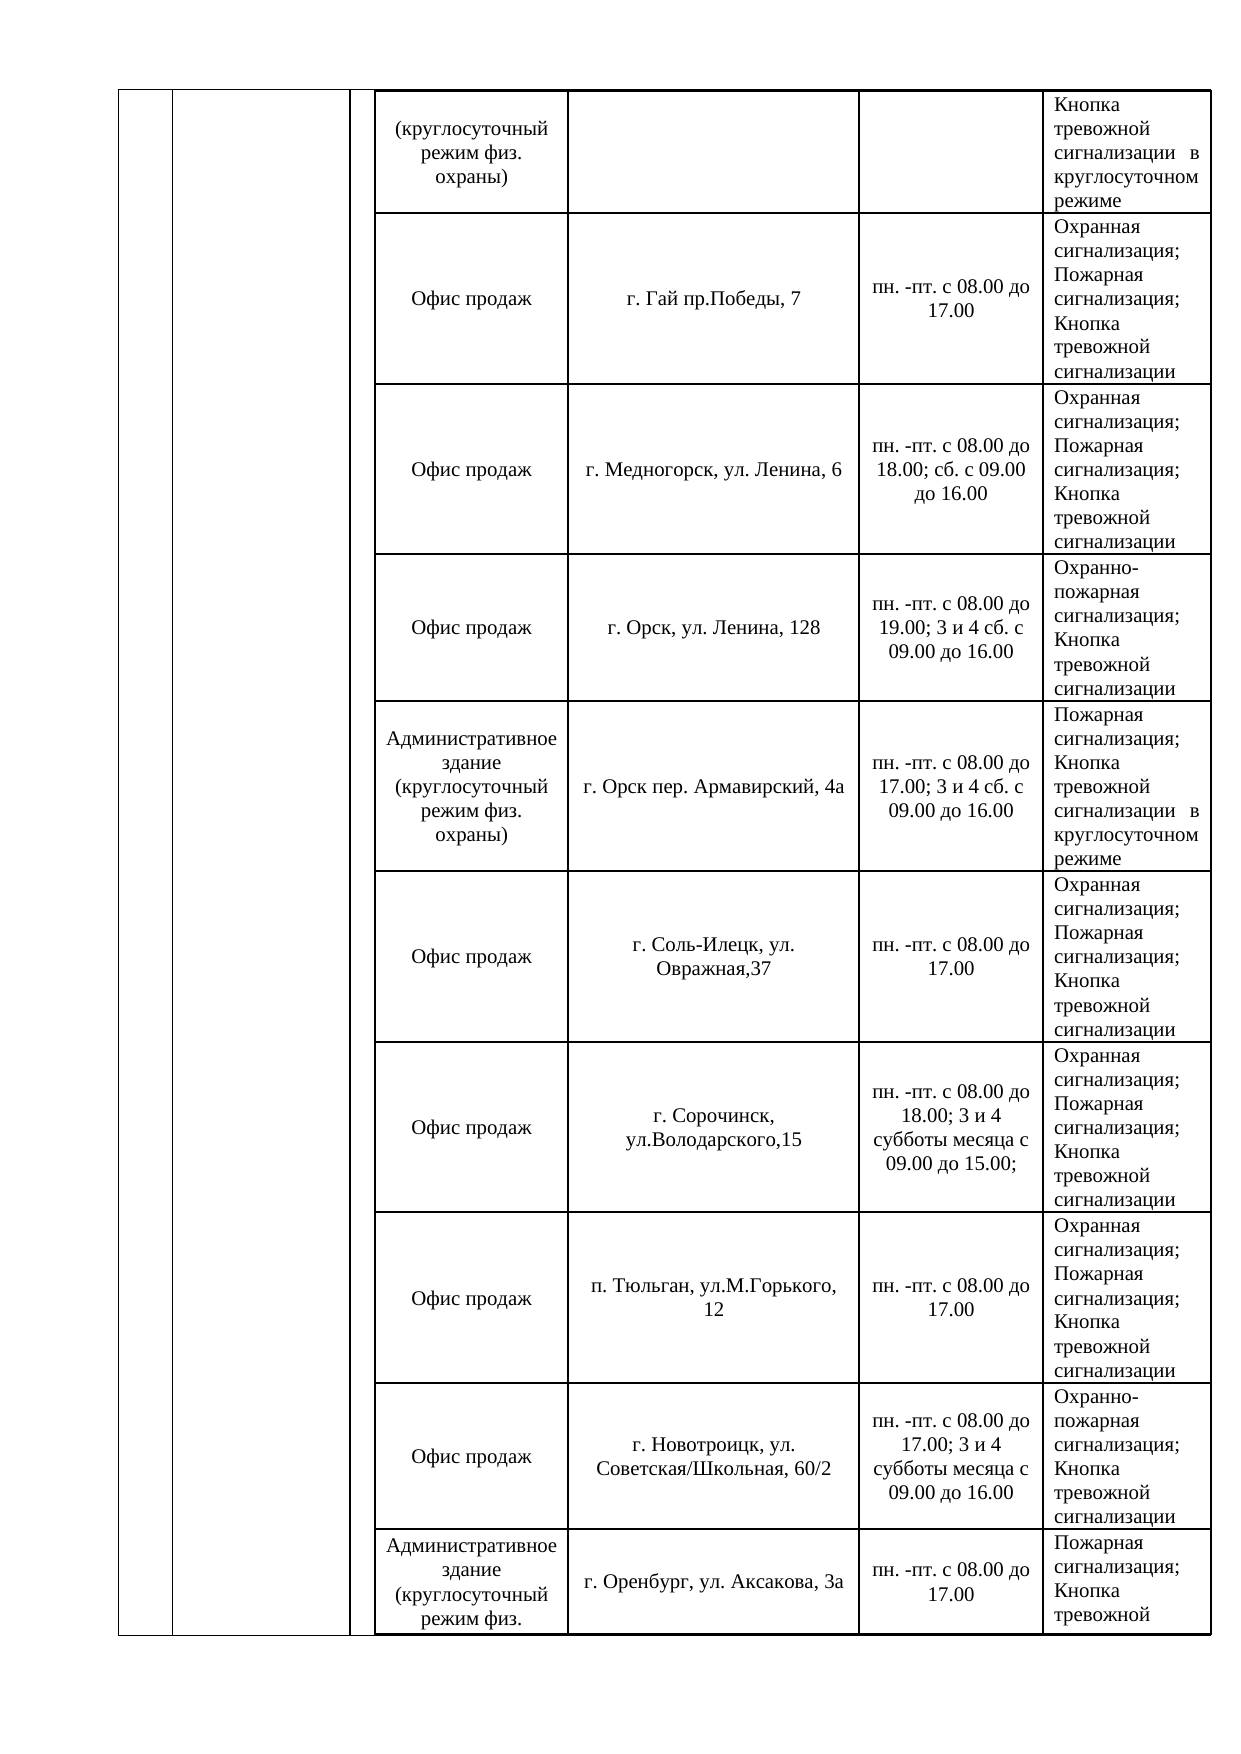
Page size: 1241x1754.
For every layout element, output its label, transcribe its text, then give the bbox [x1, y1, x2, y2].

table_cell [569, 214, 858, 383]
table_cell [376, 872, 567, 1041]
table_cell [1044, 1043, 1210, 1211]
table_cell [376, 702, 567, 870]
table_cell [860, 385, 1042, 553]
table_cell [860, 872, 1042, 1041]
table_cell [1044, 555, 1210, 700]
table_cell [569, 702, 858, 870]
table_cell [860, 1530, 1042, 1633]
table_cell [1044, 872, 1210, 1041]
table_cell [860, 1043, 1042, 1211]
table_cell [376, 385, 567, 553]
table_cell [860, 702, 1042, 870]
table_cell [860, 1384, 1042, 1528]
table_cell [1044, 214, 1210, 383]
table_cell 4 [119, 90, 172, 1635]
table_cell [860, 1213, 1042, 1382]
table_cell [1044, 385, 1210, 553]
table_cell [569, 555, 858, 700]
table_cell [173, 90, 349, 1635]
table_cell [376, 1384, 567, 1528]
table_cell [376, 1043, 567, 1211]
table_cell [1044, 92, 1210, 212]
table_cell [376, 214, 567, 383]
table_cell [376, 555, 567, 700]
table_cell [860, 555, 1042, 700]
table_cell [351, 90, 374, 1635]
table_cell [860, 92, 1042, 212]
table_cell [1044, 702, 1210, 870]
table_cell [569, 1213, 858, 1382]
table_cell [1044, 1384, 1210, 1528]
table_cell [569, 385, 858, 553]
table_cell [1044, 1213, 1210, 1382]
table_cell [569, 92, 858, 212]
table_cell [569, 1530, 858, 1633]
table_cell [376, 1213, 567, 1382]
table_cell [569, 872, 858, 1041]
table_cell [1044, 1530, 1210, 1633]
table_cell [376, 92, 567, 212]
table_cell [569, 1043, 858, 1211]
table_cell [569, 1384, 858, 1528]
table_cell [860, 214, 1042, 383]
table_cell [376, 1530, 567, 1633]
